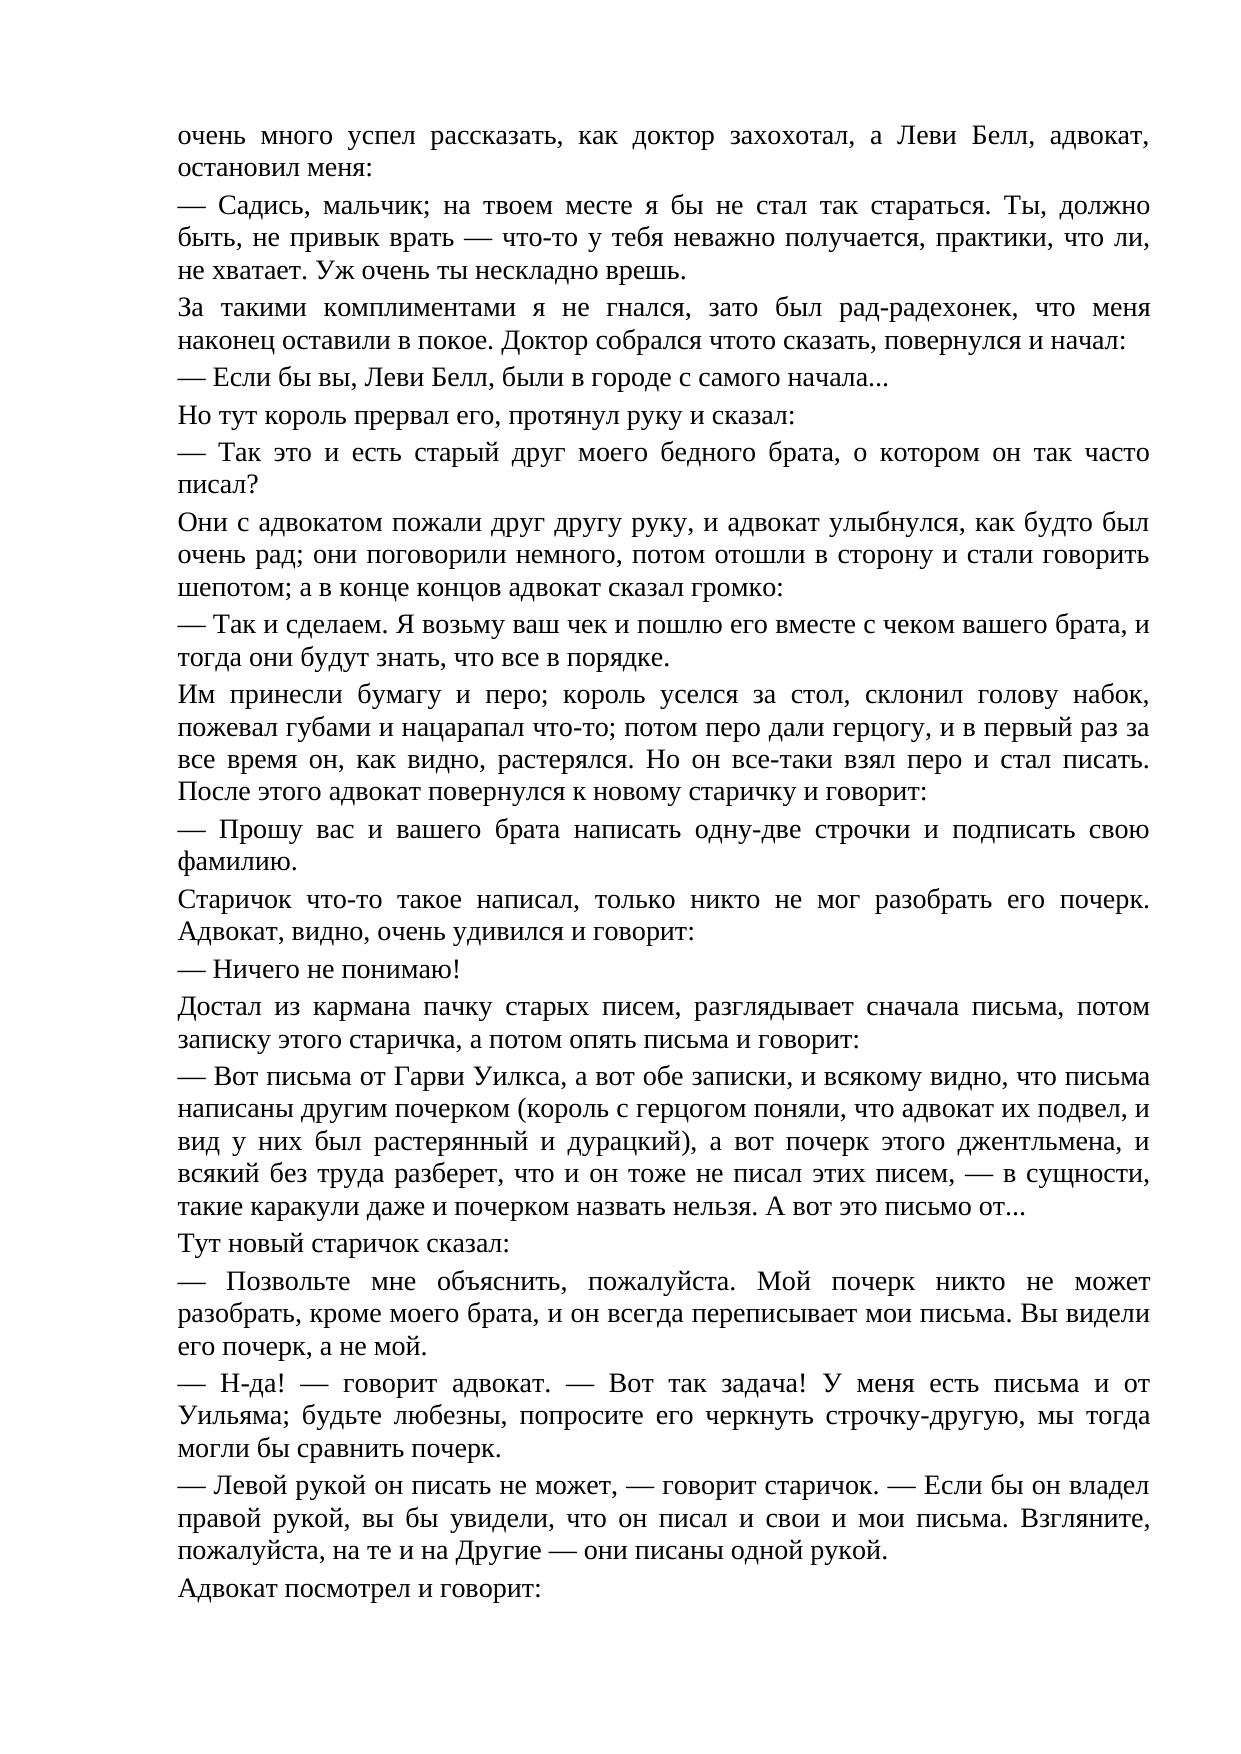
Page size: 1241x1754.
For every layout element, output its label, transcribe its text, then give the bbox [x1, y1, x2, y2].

text Но тут король прервал его, протянул руку и сказал: [177, 398, 1152, 430]
text — Позвольте мне объяснить, пожалуйста. Мой почерк никто не может разобрать, кроме моего брата, и он всегда переписывает мои письма. Вы видели его почерк, а не мой. [177, 1264, 1152, 1361]
text — Так это и есть старый друг моего бедного брата, о котором он так часто писал? [177, 435, 1152, 500]
text — Н-да! — говорит адвокат. — Вот так задача! У меня есть письма и от Уильяма; будьте любезны, попросите его черкнуть строчку-другую, мы тогда могли бы сравнить почерк. [177, 1366, 1152, 1463]
text Тут новый старичок сказал: [177, 1226, 1152, 1259]
text — Прошу вас и вашего брата написать одну-две строчки и подписать свою фамилию. [177, 812, 1152, 877]
text Адвокат посмотрел и говорит: [177, 1571, 1152, 1603]
text — Вот письма от Гарви Уилкса, а вот обе записки, и всякому видно, что письма написаны другим почерком (король с герцогом поняли, что адвокат их подвел, и вид у них был растерянный и дурацкий), а вот почерк этого джентльмена, и всякий без труда разберет, что и он тоже не писал этих писем, — в сущности, такие каракули даже и почерком назвать нельзя. А вот это письмо от... [177, 1059, 1152, 1221]
text — Левой рукой он писать не может, — говорит старичок. — Если бы он владел правой рукой, вы бы увидели, что он писал и свои и мои письма. Взгляните, пожалуйста, на те и на Другие — они писаны одной рукой. [177, 1468, 1152, 1566]
text Старичок что-то такое написал, только никто не мог разобрать его почерк. Адвокат, видно, очень удивился и говорит: [177, 882, 1152, 947]
text Достал из кармана пачку старых писем, разглядывает сначала письма, потом записку этого старичка, а потом опять письма и говорит: [177, 989, 1152, 1054]
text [177, 118, 1152, 183]
text — Ничего не понимаю! [177, 952, 1152, 984]
text — Так и сделаем. Я возьму ваш чек и пошлю его вместе с чеком вашего брата, и тогда они будут знать, что все в порядке. [177, 607, 1152, 672]
text — Если бы вы, Леви Белл, были в городе с самого начала... [177, 360, 1152, 393]
text Им принесли бумагу и перо; король уселся за стол, склонил голову набок, пожевал губами и нацарапал что-то; потом перо дали герцогу, и в первый раз за все время он, как видно, растерялся. Но он все-таки взял перо и стал писать. После этого адвокат повернулся к новому старичку и говорит: [177, 677, 1152, 807]
text Они с адвокатом пожали друг другу руку, и адвокат улыбнулся, как будто был очень рад; они поговорили немного, потом отошли в сторону и стали говорить шепотом; а в конце концов адвокат сказал громко: [177, 505, 1152, 602]
text За такими комплиментами я не гнался, зато был рад-радехонек, что меня наконец оставили в покое. Доктор собрался чтото сказать, повернулся и начал: [177, 290, 1152, 355]
text — Садись, мальчик; на твоем месте я бы не стал так стараться. Ты, должно быть, не привык врать — что-то у тебя неважно получается, практики, что ли, не хватает. Уж очень ты нескладно врешь. [177, 188, 1152, 285]
